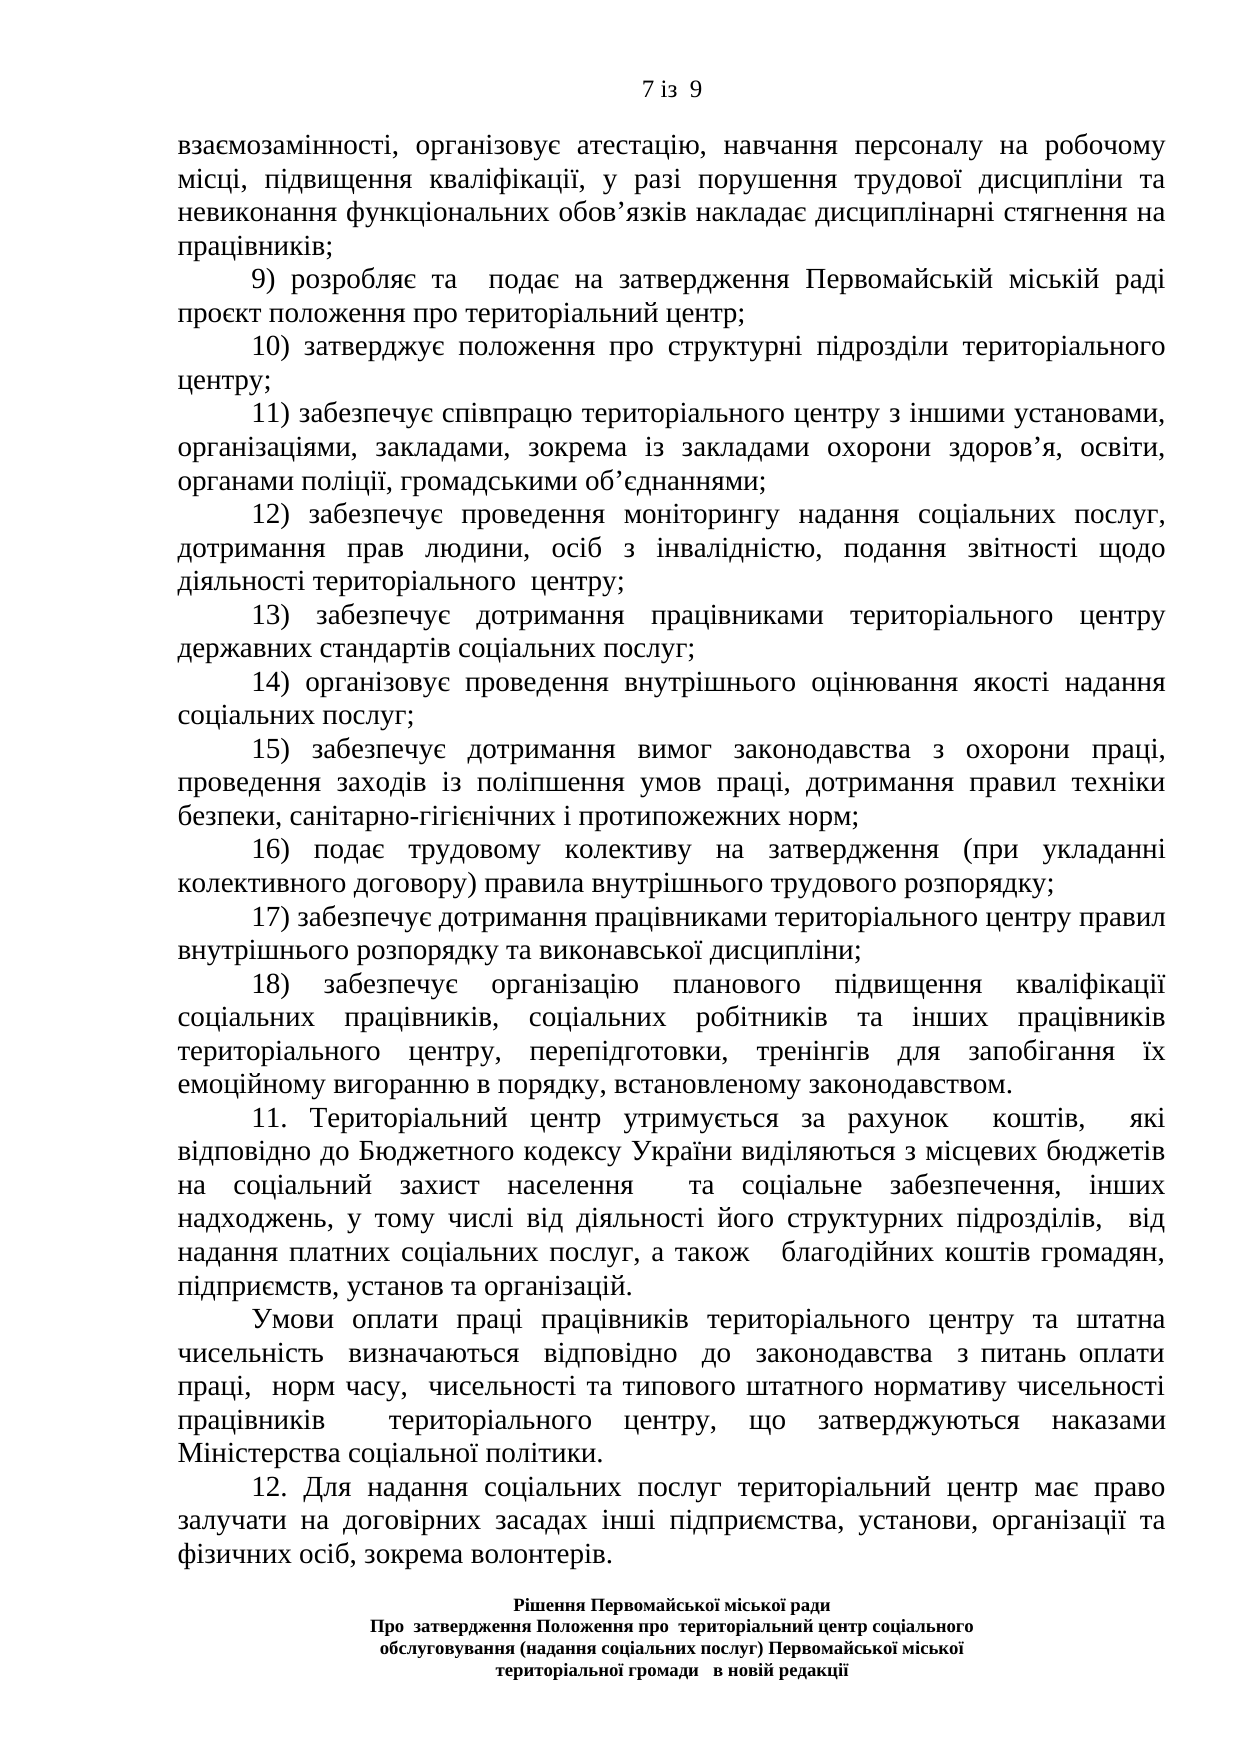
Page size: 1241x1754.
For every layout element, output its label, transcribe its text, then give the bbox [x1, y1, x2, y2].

text Умови оплати праці працівників територіального центру та штатна чисельність визначаються відповідно до законодавства з питань оплати праці, норм часу, чисельності та типового штатного нормативу чисельності працівників територіального центру, що затверджуються наказами Міністерства соціальної політики. [177, 1301, 1167, 1469]
text 18) забезпечує організацію планового підвищення кваліфікації соціальних працівників, соціальних робітників та інших працівників територіального центру, перепідготовки, тренінгів для запобігання їх емоційному вигоранню в порядку, встановленому законодавством. [177, 966, 1167, 1100]
text 14) організовує проведення внутрішнього оцінювання якості надання соціальних послуг; [177, 664, 1167, 731]
text 11) забезпечує співпрацю територіального центру з іншими установами, організаціями, закладами, зокрема із закладами охорони здоров’я, освіти, органами поліції, громадськими об’єднаннями; [177, 396, 1167, 496]
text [177, 127, 1167, 261]
text 11. Територіальний центр утримується за рахунок коштів, які відповідно до Бюджетного кодексу України виділяються з місцевих бюджетів на соціальний захист населення та соціальне забезпечення, інших надходжень, у тому числі від діяльності його структурних підрозділів, від надання платних соціальних послуг, а також благодійних коштів громадян, підприємств, установ та організацій. [177, 1100, 1167, 1301]
text 16) подає трудовому колективу на затвердження (при укладанні колективного договору) правила внутрішнього трудового розпорядку; [177, 832, 1167, 899]
text 10) затверджує положення про структурні підрозділи територіального центру; [177, 328, 1167, 396]
text 12. Для надання соціальних послуг територіальний центр має право залучати на договірних засадах інші підприємства, установи, організації та фізичних осіб, зокрема волонтерів. [177, 1469, 1167, 1569]
text 13) забезпечує дотримання працівниками територіального центру державних стандартів соціальних послуг; [177, 597, 1167, 664]
text 15) забезпечує дотримання вимог законодавства з охорони праці, проведення заходів із поліпшення умов праці, дотримання правил техніки безпеки, санітарно-гігієнічних і протипожежних норм; [177, 731, 1167, 832]
text 17) забезпечує дотримання працівниками територіального центру правил внутрішнього розпорядку та виконавської дисципліни; [177, 899, 1167, 966]
text 12) забезпечує проведення моніторингу надання соціальних послуг, дотримання прав людини, осіб з інвалідністю, подання звітності щодо діяльності територіального центру; [177, 496, 1167, 597]
text 9) розробляє та подає на затвердження Первомайській міській раді проєкт положення про територіальний центр; [177, 261, 1167, 328]
